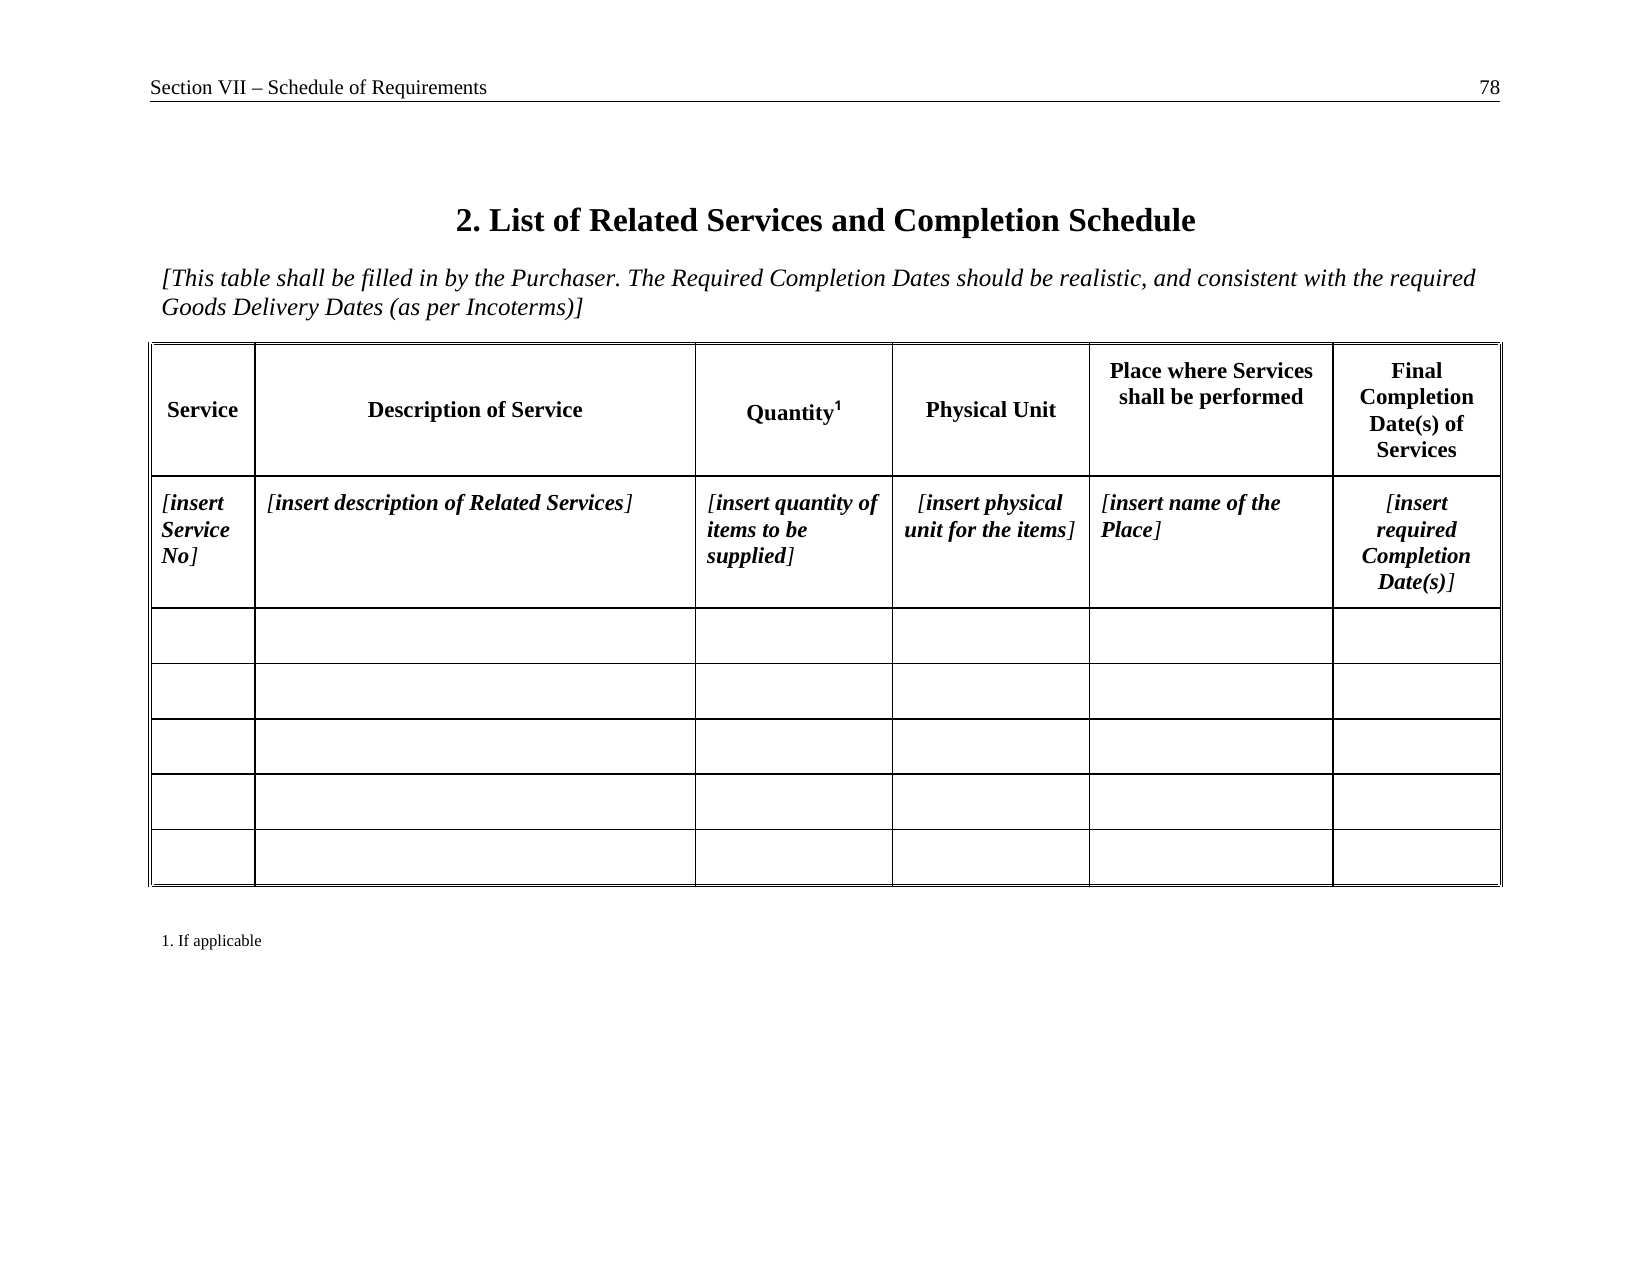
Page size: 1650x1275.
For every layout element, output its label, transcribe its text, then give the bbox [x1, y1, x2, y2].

table_cell [152, 664, 254, 718]
table_cell [893, 720, 1089, 773]
table_cell [152, 775, 254, 828]
table_cell [256, 720, 695, 773]
table_cell [1334, 830, 1500, 884]
table_cell [256, 664, 695, 718]
table_cell [696, 830, 892, 884]
table_cell [1334, 609, 1500, 662]
table_cell [1090, 775, 1332, 828]
table_cell [152, 609, 254, 662]
table_cell [893, 664, 1089, 718]
table_cell [893, 830, 1089, 884]
table_cell [1334, 775, 1500, 828]
table_cell [893, 775, 1089, 828]
table_cell [insert Service No] [152, 477, 254, 607]
table_cell [152, 830, 254, 884]
table_cell [insert required Completion Date(s)] [1334, 477, 1500, 607]
table_cell Physical Unit [893, 345, 1089, 475]
table_cell Quantity1 [696, 345, 892, 475]
table_cell [insert physical unit for the items] [893, 477, 1089, 607]
table_cell [696, 664, 892, 718]
table_cell 1. If applicable [150, 884, 1502, 963]
table_cell [152, 720, 254, 773]
table_cell Service [152, 343, 254, 475]
table_cell [insert description of Related Services] [256, 477, 695, 607]
table_cell [insert quantity of items to be supplied] [696, 477, 892, 607]
table_cell Place where Services shall be performed [1090, 345, 1332, 475]
table_cell [1090, 720, 1332, 773]
table_cell [256, 830, 695, 884]
table_cell [1334, 720, 1500, 773]
table_cell [256, 609, 695, 662]
table_cell [893, 609, 1089, 662]
table_header 2. List of Related Services and Completion Schedule [This table shall be filled in by the Purchaser. The Required Completion Dates should be realistic, and consistent with the required Goods Delivery Dates (as per Incoterms)] [150, 188, 1502, 342]
table_cell [1090, 609, 1332, 662]
table_cell [insert name of the Place] [1090, 477, 1332, 607]
table_cell [256, 775, 695, 828]
table_cell [1090, 830, 1332, 884]
table_cell [1334, 664, 1500, 718]
table_cell Final Completion Date(s) of Services [1334, 342, 1502, 475]
table_cell [696, 720, 892, 773]
table_cell Description of Service [256, 345, 695, 475]
table_cell [696, 775, 892, 828]
table_cell [1090, 664, 1332, 718]
table_cell [696, 609, 892, 662]
